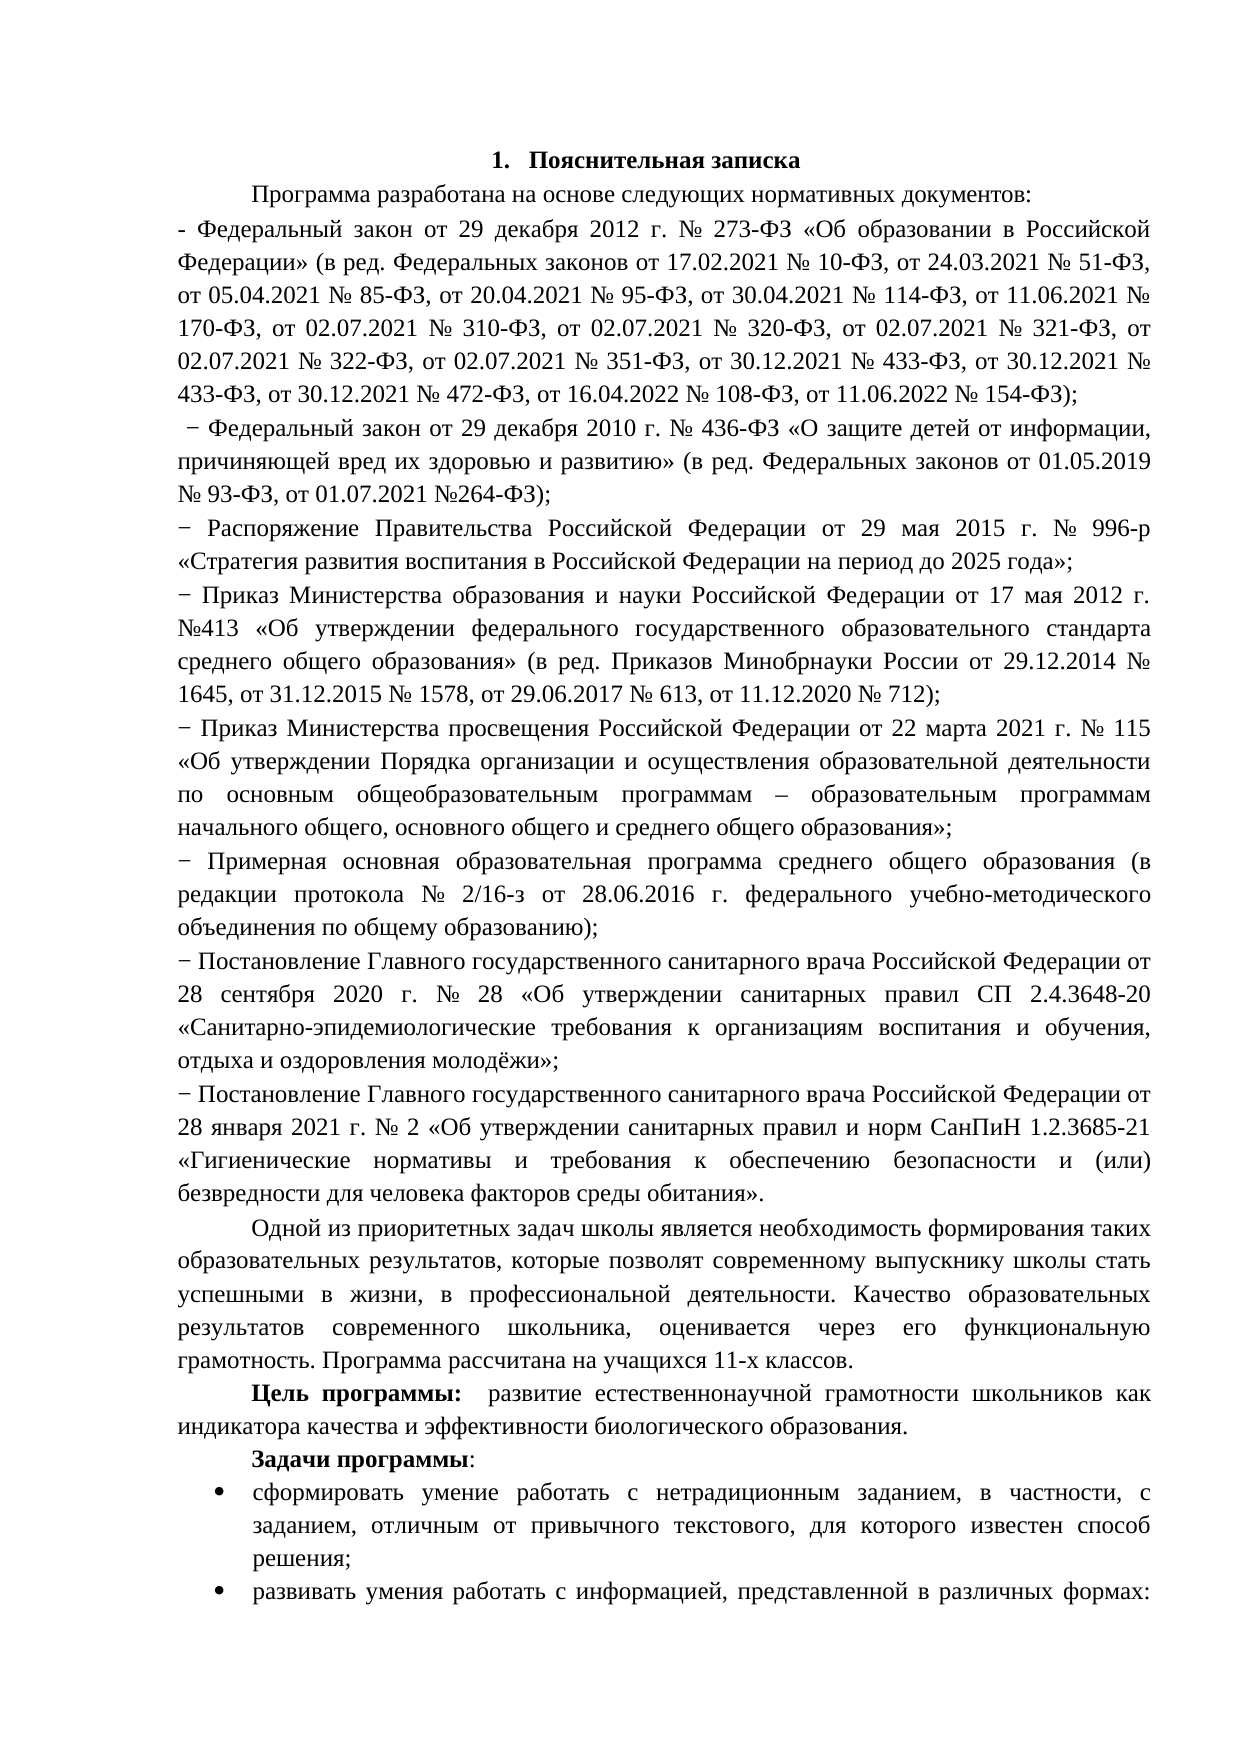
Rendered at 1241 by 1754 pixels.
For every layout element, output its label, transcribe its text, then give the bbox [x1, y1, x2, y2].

text Цель программы: развитие естественнонаучной грамотности школьников как индикатора качества и эффективности биологического образования. [177, 1378, 1152, 1439]
subtitle Одной из приоритетных задач школы является необходимость формирования таких образовательных результатов, которые позволят современному выпускнику школы стать успешными в жизни, в профессиональной деятельности. Качество образовательных результатов современного школьника, оценивается через его функциональную грамотность. Программа рассчитана на учащихся 11-х классов. [177, 1213, 1152, 1373]
subtitle Пояснительная записка [140, 146, 1152, 174]
subtitle − Федеральный закон от 29 декабря 2010 г. № 436-ФЗ «О защите детей от информации, причиняющей вред их здоровью и развитию» (в ред. Федеральных законов от 01.05.2019 № 93-ФЗ, от 01.07.2021 №264-ФЗ); [177, 413, 1152, 508]
subtitle − Постановление Главного государственного санитарного врача Российской Федерации от 28 сентября 2020 г. № 28 «Об утверждении санитарных правил СП 2.4.3648-20 «Санитарно-эпидемиологические требования к организациям воспитания и обучения, отдыха и оздоровления молодёжи»; [177, 946, 1152, 1074]
list сформировать умение работать с нетрадиционным заданием, в частности, с заданием, отличным от привычного текстового, для которого известен способ решения; [215, 1477, 1152, 1572]
subtitle − Приказ Министерства просвещения Российской Федерации от 22 марта 2021 г. № 115 «Об утверждении Порядка организации и осуществления образовательной деятельности по основным общеобразовательным программам – образовательным программам начального общего, основного общего и среднего общего образования»; [177, 713, 1152, 841]
subtitle − Распоряжение Правительства Российской Федерации от 29 мая 2015 г. № 996-р «Стратегия развития воспитания в Российской Федерации на период до 2025 года»; [177, 513, 1152, 575]
subtitle - Федеральный закон от 29 декабря 2012 г. № 273-ФЗ «Об образовании в Российской Федерации» (в ред. Федеральных законов от 17.02.2021 № 10-ФЗ, от 24.03.2021 № 51-ФЗ, от 05.04.2021 № 85-ФЗ, от 20.04.2021 № 95-ФЗ, от 30.04.2021 № 114-ФЗ, от 11.06.2021 № 170-ФЗ, от 02.07.2021 № 310-ФЗ, от 02.07.2021 № 320-ФЗ, от 02.07.2021 № 321-ФЗ, от 02.07.2021 № 322-ФЗ, от 02.07.2021 № 351-ФЗ, от 30.12.2021 № 433-ФЗ, от 30.12.2021 № 433-ФЗ, от 30.12.2021 № 472-ФЗ, от 16.04.2022 № 108-ФЗ, от 11.06.2022 № 154-ФЗ); [177, 214, 1152, 407]
subtitle − Постановление Главного государственного санитарного врача Российской Федерации от 28 января 2021 г. № 2 «Об утверждении санитарных правил и норм СанПиН 1.2.3685-21 «Гигиенические нормативы и требования к обеспечению безопасности и (или) безвредности для человека факторов среды обитания». [177, 1079, 1152, 1207]
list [215, 1576, 1152, 1604]
subtitle − Приказ Министерства образования и науки Российской Федерации от 17 мая 2012 г. №413 «Об утверждении федерального государственного образовательного стандарта среднего общего образования» (в ред. Приказов Минобрнауки России от 29.12.2014 № 1645, от 31.12.2015 № 1578, от 29.06.2017 № 613, от 11.12.2020 № 712); [177, 580, 1152, 708]
subtitle Программа разработана на основе следующих нормативных документов: [177, 179, 1152, 208]
subtitle − Примерная основная образовательная программа среднего общего образования (в редакции протокола № 2/16-з от 28.06.2016 г. федерального учебно-методического объединения по общему образованию); [177, 846, 1152, 941]
text Задачи программы: [177, 1444, 1152, 1472]
